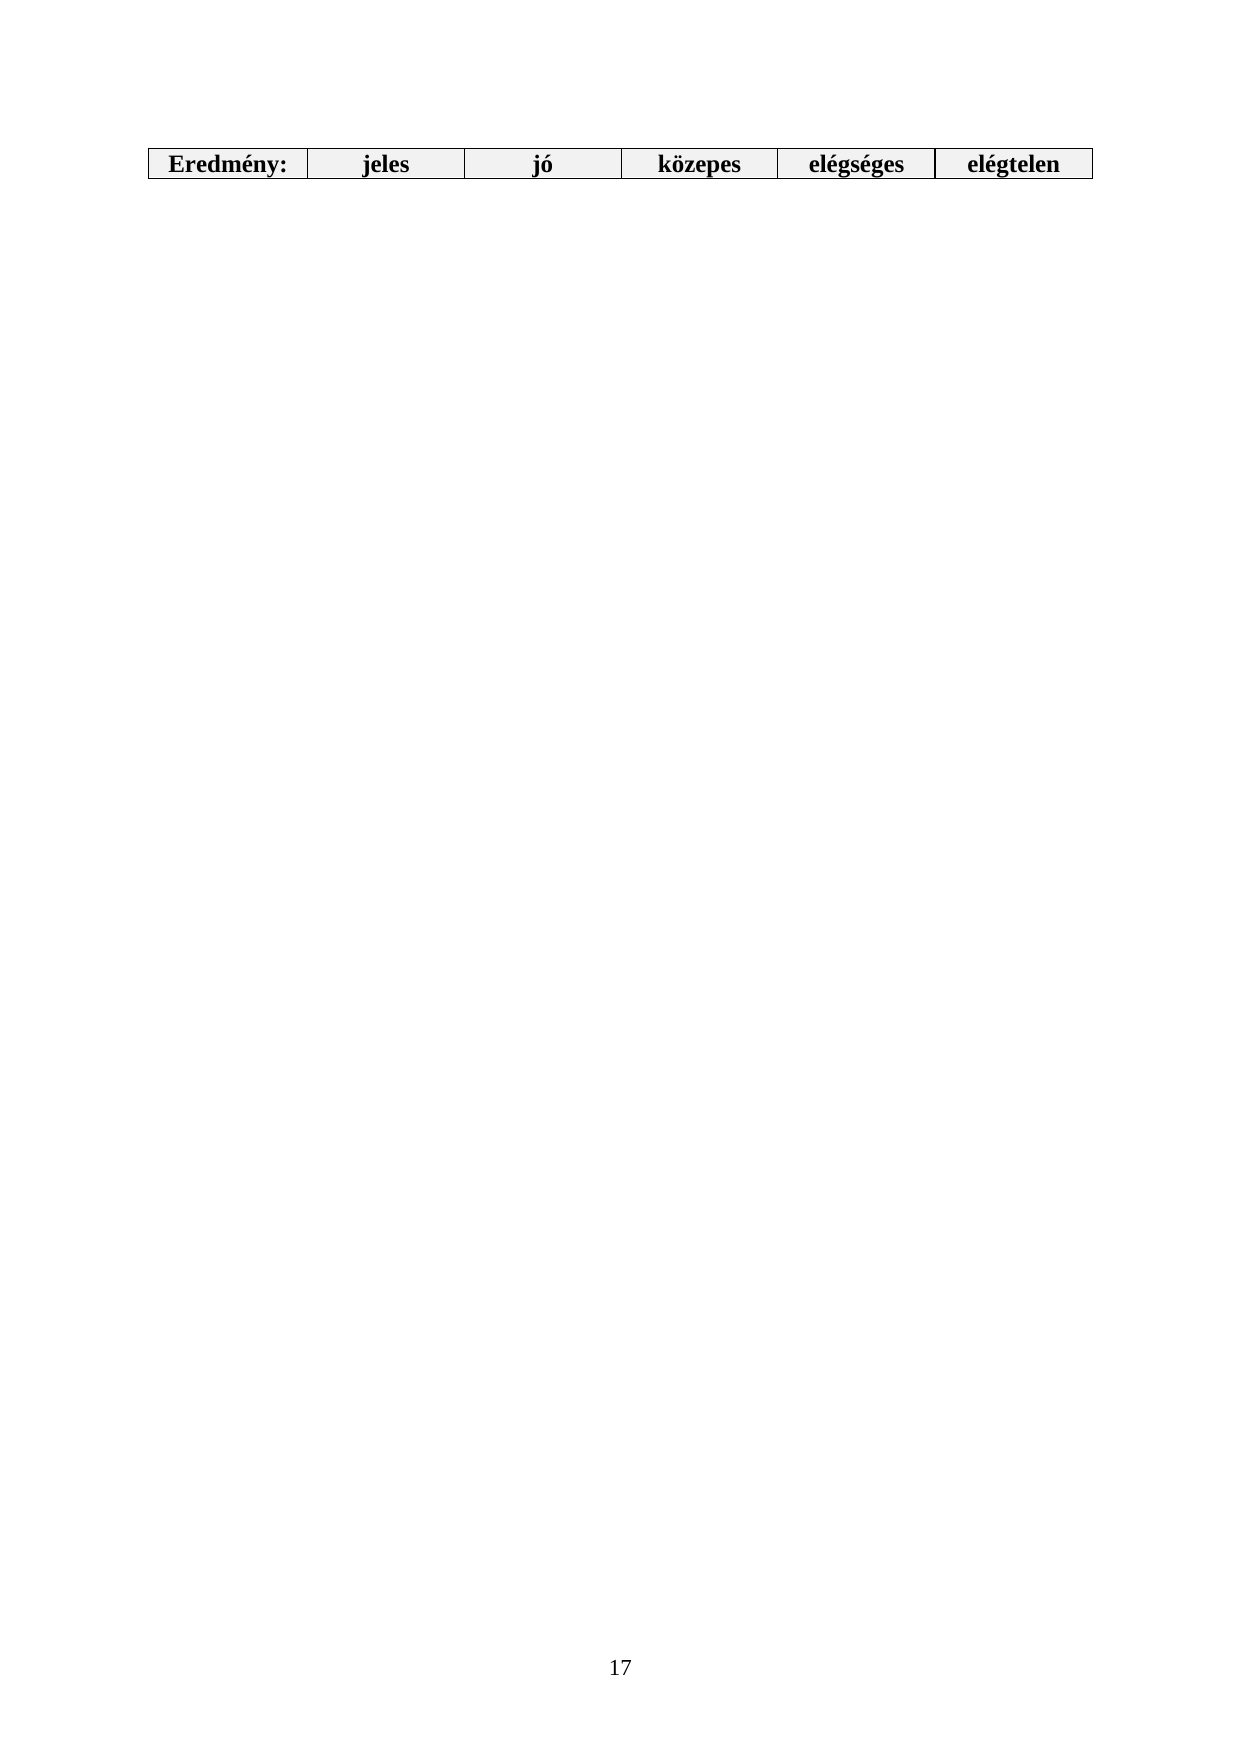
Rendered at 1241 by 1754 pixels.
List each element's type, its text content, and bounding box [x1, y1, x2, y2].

table_header elégtelen [936, 149, 1092, 177]
table_header közepes [622, 149, 777, 177]
table_header jó [465, 149, 621, 177]
table_header Eredmény: [149, 149, 307, 177]
table_header jeles [308, 149, 464, 177]
table_header elégséges [778, 149, 934, 177]
